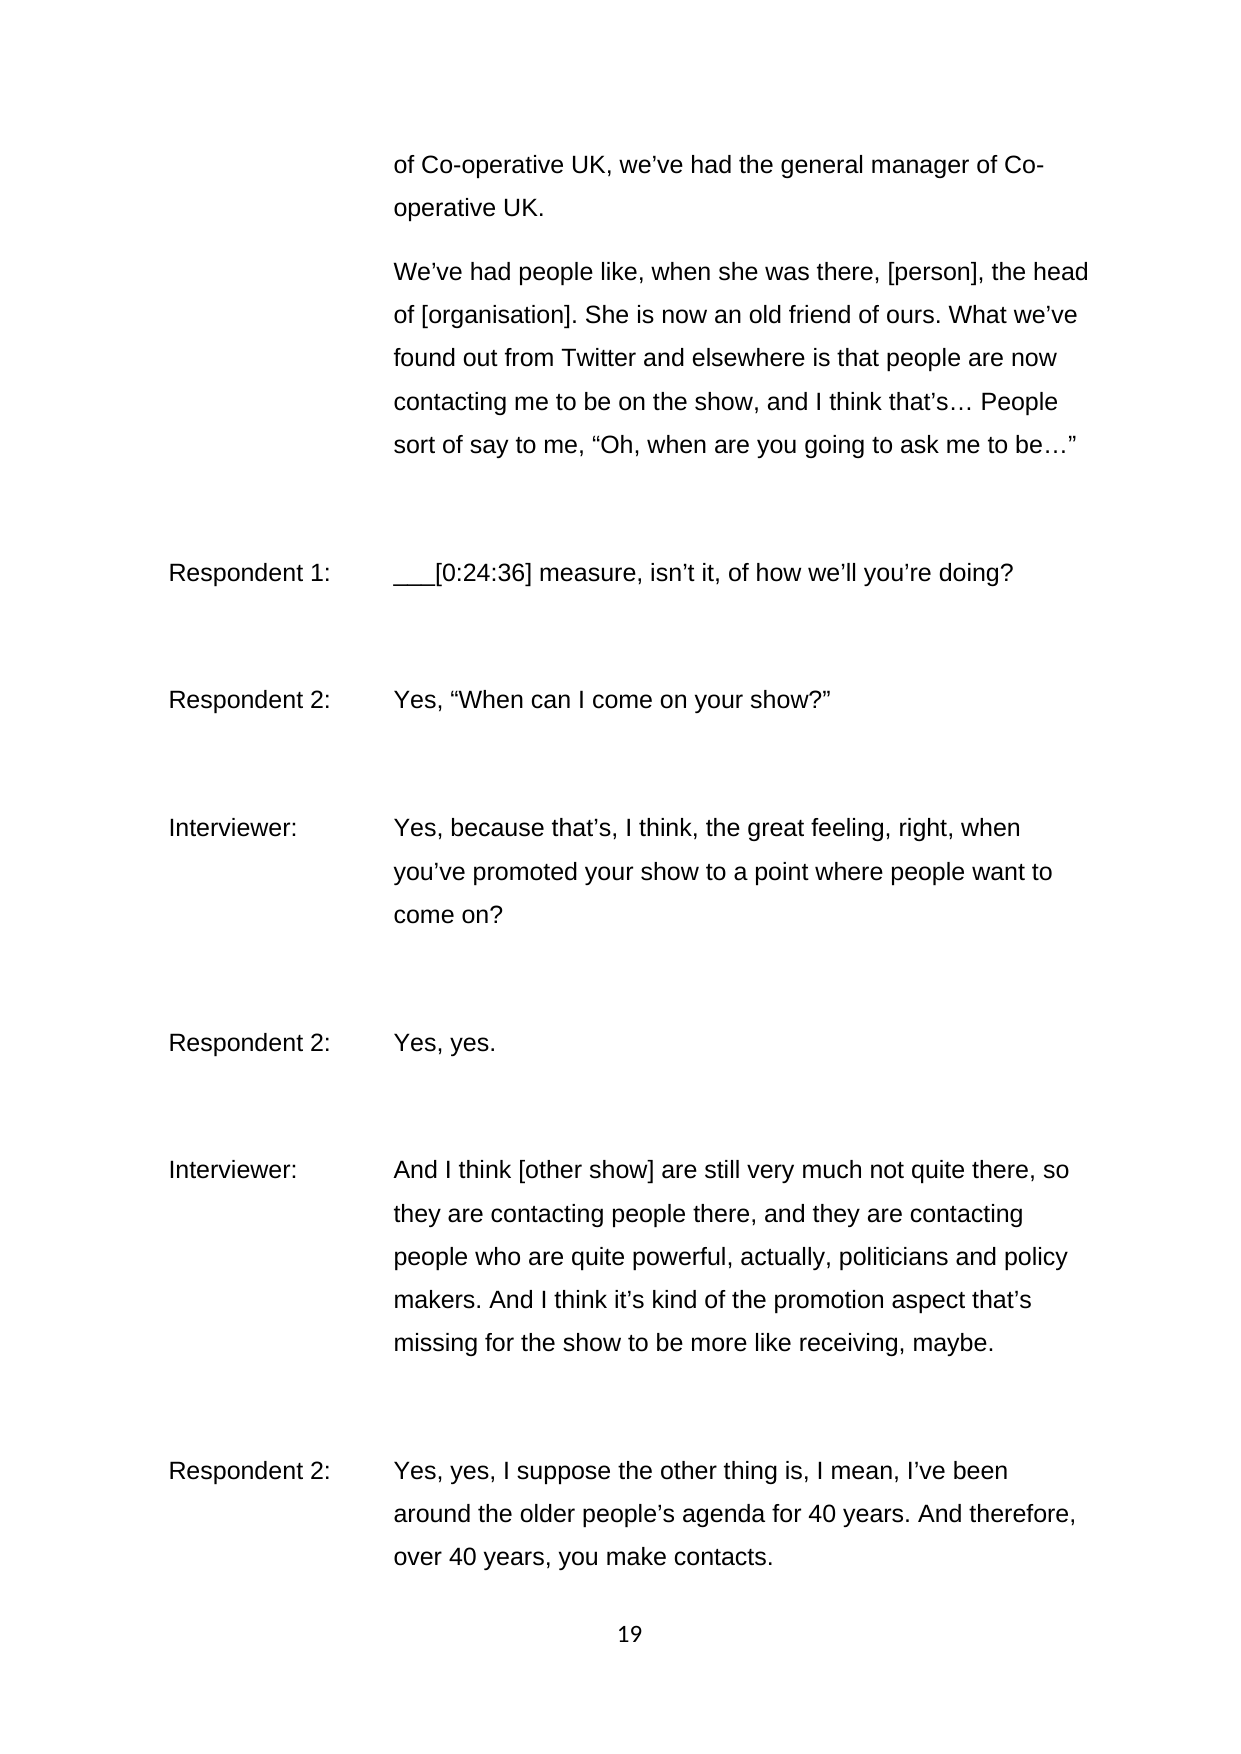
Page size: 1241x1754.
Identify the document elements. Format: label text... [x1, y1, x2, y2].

text Interviewer: And I think [other show] are still very much not quite there, so they are contacting people there, and they are contacting people who are quite powerful, actually, politicians and policy makers. And I think it’s kind of the promotion aspect that’s missing for the show to be more like receiving, maybe. [168, 1155, 1090, 1357]
text Respondent 2: Yes, yes. [168, 1027, 1090, 1056]
text We’ve had people like, when she was there, [person], the head of [organisation]. She is now an old friend of ours. What we’ve found out from Twitter and elsewhere is that people are now contacting me to be on the show, and I think that’s… People sort of say to me, “Oh, when are you going to ask me to be…” [393, 257, 1090, 458]
text Respondent 1: ___[0:24:36] measure, isn’t it, of how we’ll you’re doing? [168, 557, 1090, 586]
text Interviewer: Yes, because that’s, I think, the great feeling, right, when you’ve promoted your show to a point where people want to come on? [168, 813, 1090, 928]
text Respondent 2: Yes, “When can I come on your show?” [168, 685, 1090, 714]
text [168, 150, 1090, 222]
text Respondent 2: Yes, yes, I suppose the other thing is, I mean, I’ve been around the older people’s agenda for 40 years. And therefore, over 40 years, you make contacts. [168, 1456, 1090, 1571]
